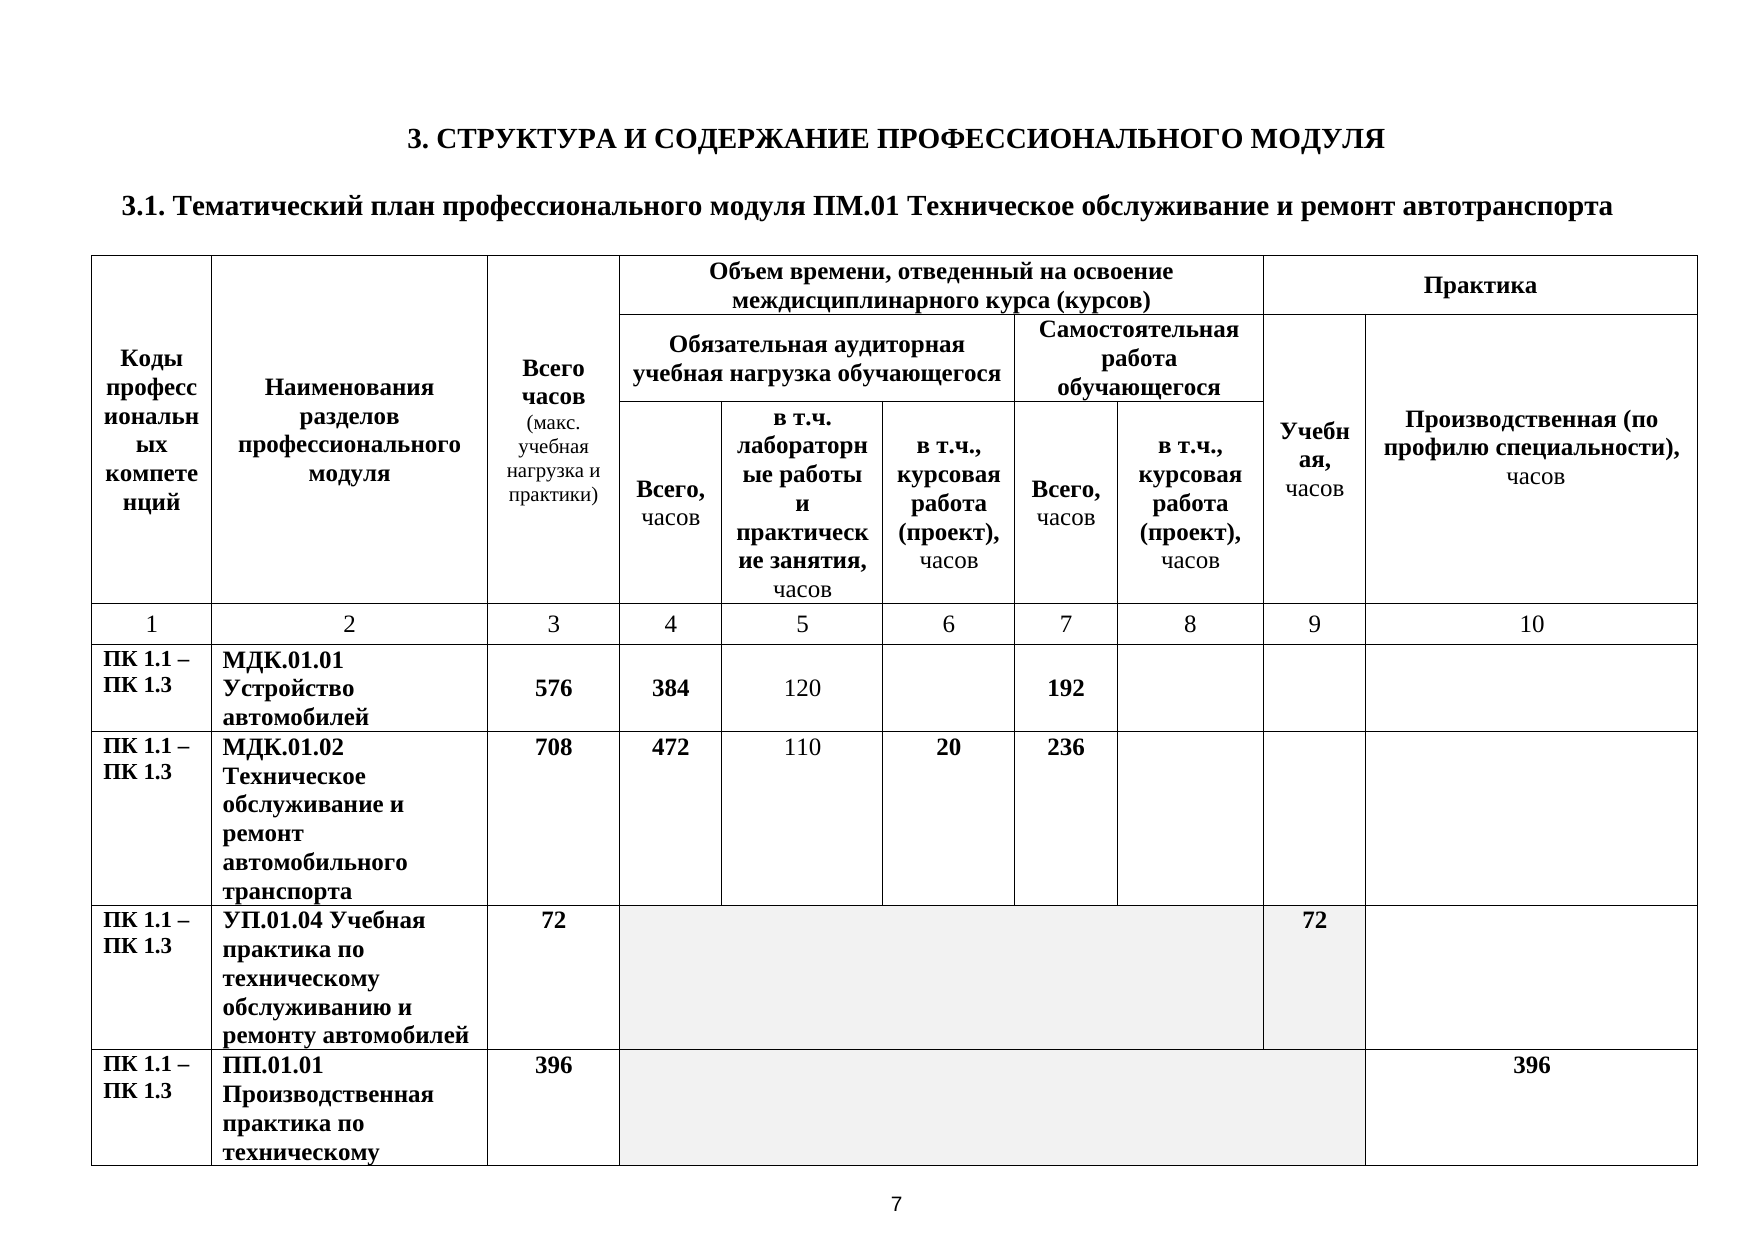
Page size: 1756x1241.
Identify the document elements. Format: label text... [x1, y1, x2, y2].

table_cell [1118, 732, 1263, 904]
table_cell в т.ч. лабораторные работы и практические занятия, часов [722, 402, 882, 603]
table_cell 472 [620, 732, 721, 904]
table_cell 10 [1366, 604, 1697, 644]
subtitle 3. СТРУКТУРА И СОДЕРЖАНИЕ ПРОФЕССИОНАЛЬНОГО МОДУЛЯ [77, 121, 1716, 154]
table_cell УП.01.04 Учебная практика по техническому обслуживанию и ремонту автомобилей [212, 906, 487, 1049]
table_cell 384 [620, 645, 721, 731]
table_cell [1264, 732, 1365, 904]
table_cell МДК.01.01 Устройство автомобилей [212, 645, 487, 731]
table_cell Производственная (по профилю специальности), часов [1366, 315, 1697, 603]
table_cell Учебная, часов [1264, 315, 1365, 603]
table_cell Всего, часов [620, 402, 721, 603]
table_cell ПК 1.1 – ПК 1.3 [92, 906, 211, 1049]
table_cell 192 [1015, 645, 1117, 731]
table_cell 4 [620, 604, 721, 644]
table_cell в т.ч., курсовая работа (проект), часов [883, 402, 1014, 603]
table_header Объем времени, отведенный на освоение междисциплинарного курса (курсов) [620, 256, 1263, 313]
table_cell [212, 1050, 487, 1165]
table_cell 576 [488, 645, 619, 731]
table_cell 72 [488, 906, 619, 1049]
table_cell 6 [883, 604, 1014, 644]
table_cell 20 [883, 732, 1014, 904]
table_cell 396 [1366, 1050, 1697, 1165]
table_cell Самостоятельная работа обучающегося [1015, 315, 1263, 401]
table_cell Обязательная аудиторная учебная нагрузка обучающегося [620, 315, 1014, 401]
table_cell ПК 1.1 – ПК 1.3 [92, 732, 211, 904]
table_header Коды профессиональных компетенций [92, 256, 211, 603]
table_cell [1366, 906, 1697, 1049]
table_cell 120 [722, 645, 882, 731]
table_cell МДК.01.02 Техническое обслуживание и ремонт автомобильного транспорта [212, 732, 487, 904]
table_cell 3 [488, 604, 619, 644]
table_cell 7 [1015, 604, 1117, 644]
table_cell 2 [212, 604, 487, 644]
table_cell [1118, 645, 1263, 731]
table_cell 5 [722, 604, 882, 644]
table_cell [1366, 645, 1697, 731]
table_header Всего часов (макс. учебная нагрузка и практики) [488, 256, 619, 603]
table_cell [883, 645, 1014, 731]
text 3.1. Тематический план профессионального модуля ПМ.01 Техническое обслуживание и ремонт автотранспорта [77, 188, 1716, 221]
table_cell [1264, 645, 1365, 731]
table_cell [620, 1050, 1365, 1165]
table_cell [1366, 732, 1697, 904]
table_cell [620, 906, 1263, 1049]
table_cell 396 [488, 1050, 619, 1165]
table_cell 110 [722, 732, 882, 904]
table_cell 236 [1015, 732, 1117, 904]
table_header Наименования разделов профессионального модуля [212, 256, 487, 603]
table_cell Всего, часов [1015, 402, 1117, 603]
table_cell 8 [1118, 604, 1263, 644]
table_cell 9 [1264, 604, 1365, 644]
table_cell 708 [488, 732, 619, 904]
table_cell 1 [92, 604, 211, 644]
table_header Практика [1264, 256, 1697, 313]
table_cell 72 [1264, 906, 1365, 1049]
table_cell ПК 1.1 – ПК 1.3 [92, 645, 211, 731]
table_cell ПК 1.1 – ПК 1.3 [92, 1050, 211, 1165]
table_cell в т.ч., курсовая работа (проект), часов [1118, 402, 1263, 603]
